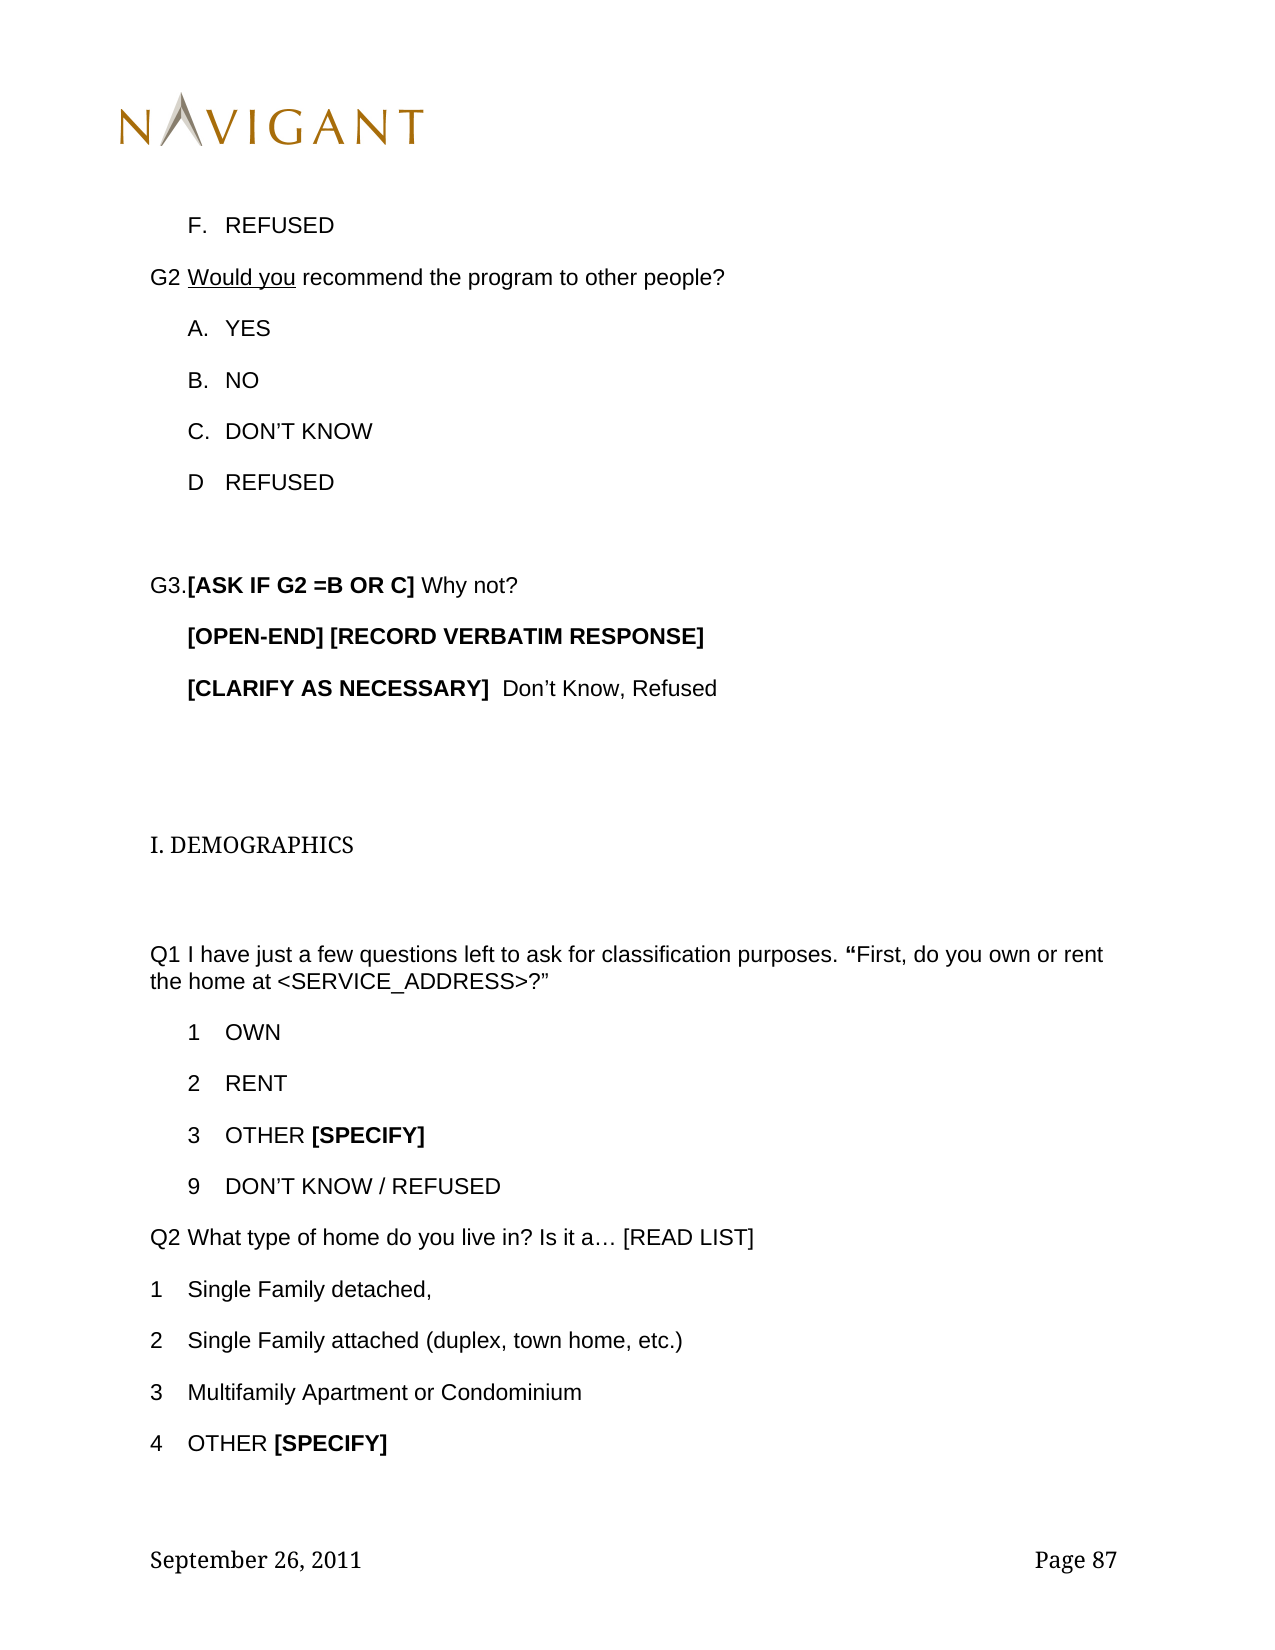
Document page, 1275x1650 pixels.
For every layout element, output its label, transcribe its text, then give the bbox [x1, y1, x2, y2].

text 9 DON’T KNOW / REFUSED [150, 1173, 1125, 1199]
text D REFUSED [150, 469, 1125, 496]
text [CLARIFY AS NECESSARY] Don’t Know, Refused [150, 675, 1125, 701]
text 1 OWN [150, 1019, 1125, 1045]
text 1 Single Family detached, [150, 1276, 1125, 1302]
text G3. [ASK IF G2 =B OR C] Why not? [150, 572, 1125, 598]
text 2 Single Family attached (duplex, town home, etc.) [150, 1327, 1125, 1353]
text I. DEMOGRAPHICS [150, 829, 1125, 860]
text 2 RENT [150, 1070, 1125, 1097]
text A. YES [150, 315, 1125, 342]
text G2 Would you recommend the program to other people? [150, 264, 1125, 290]
text C. DON’T KNOW [150, 418, 1125, 444]
text Q1 I have just a few questions left to ask for classification purposes. “First, do you own or rent the home at <SERVICE_ADDRESS>?” [150, 941, 1125, 994]
text B. NO [150, 367, 1125, 393]
text 3 Multifamily Apartment or Condominium [150, 1378, 1125, 1405]
text F. REFUSED [150, 212, 1125, 239]
text 4 OTHER [SPECIFY] [150, 1430, 1125, 1456]
picture [120, 92, 424, 146]
text Q2 What type of home do you live in? Is it a… [READ LIST] [150, 1224, 1125, 1251]
text 3 OTHER [SPECIFY] [150, 1122, 1125, 1148]
text [OPEN-END] [RECORD VERBATIM RESPONSE] [150, 623, 1125, 650]
